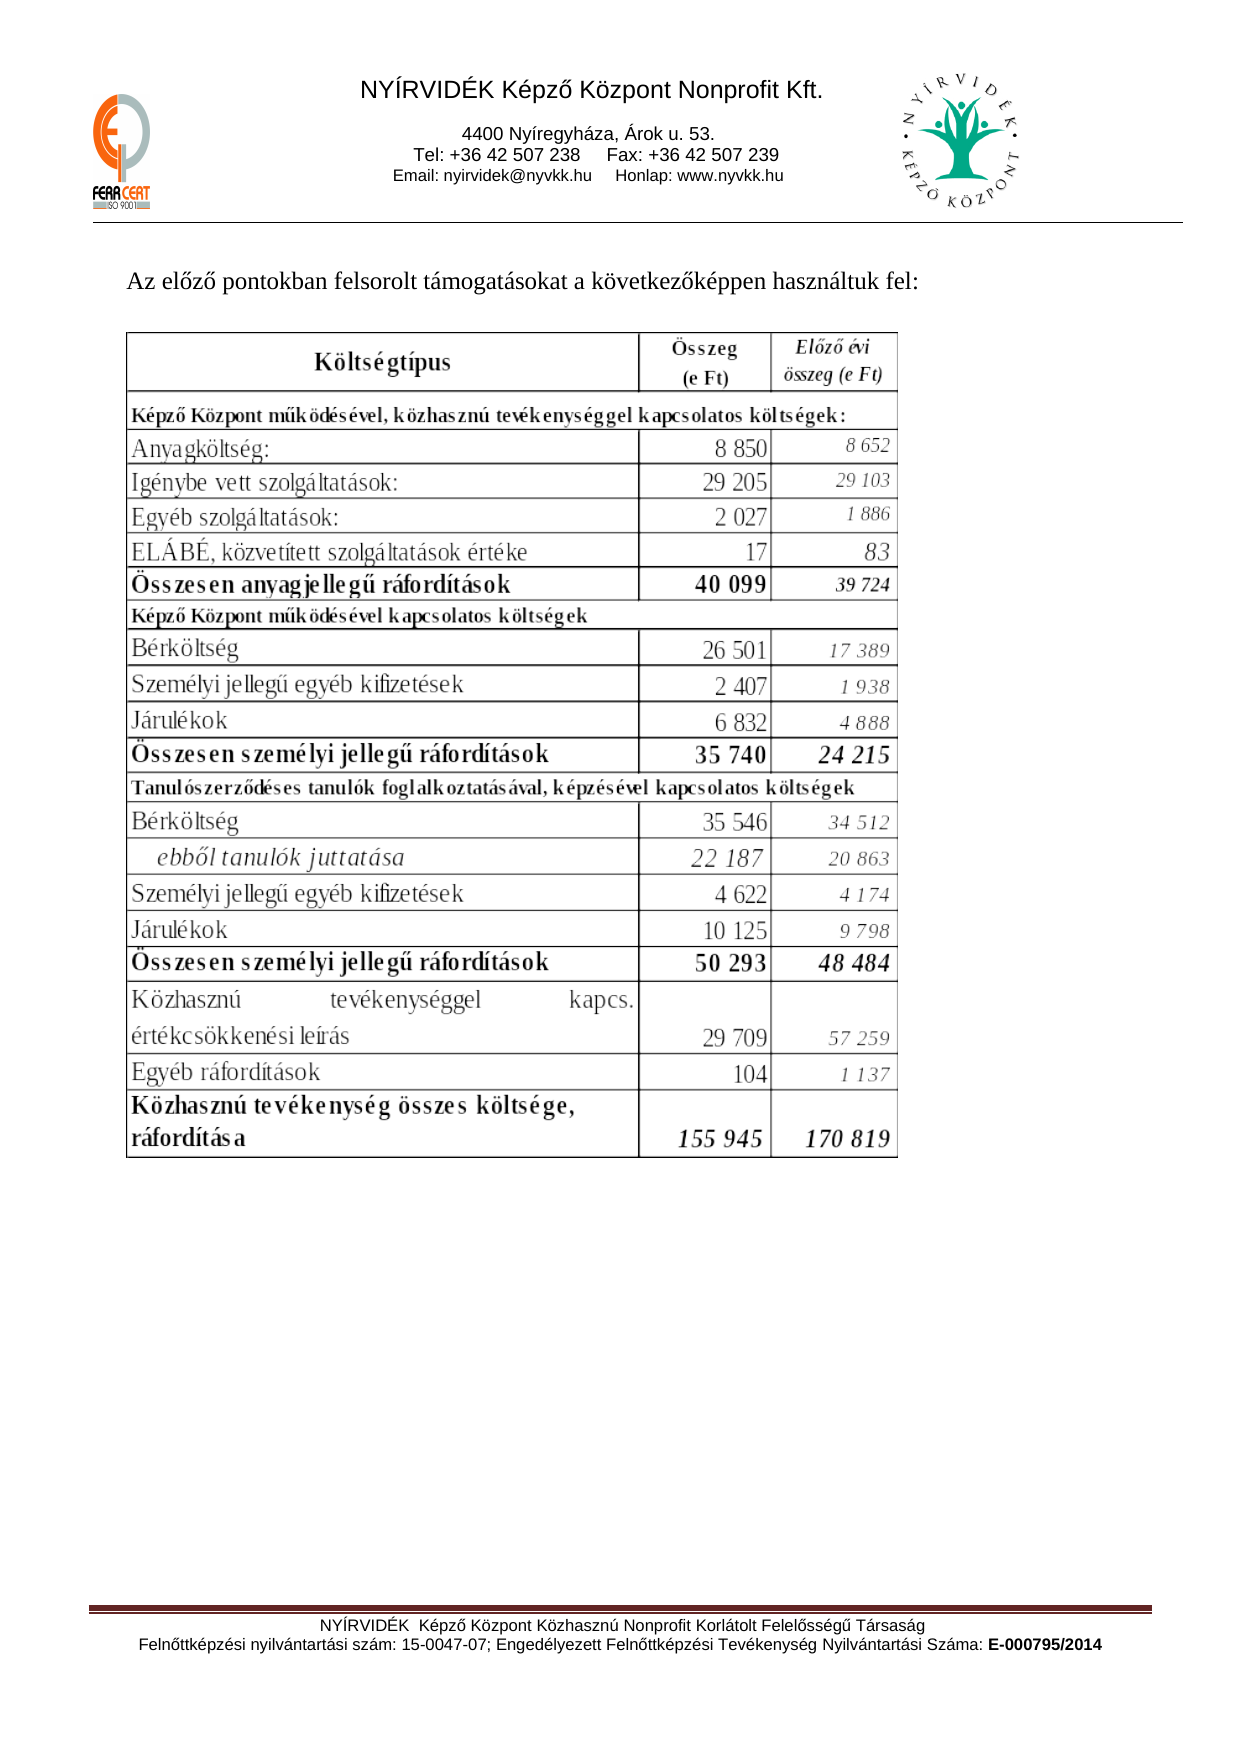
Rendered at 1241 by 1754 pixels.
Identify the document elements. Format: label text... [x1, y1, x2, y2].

picture [93, 94, 150, 209]
picture [902, 73, 1020, 209]
text Az előző pontokban felsorolt támogatásokat a következőképpen használtuk fel: [126, 266, 1152, 294]
